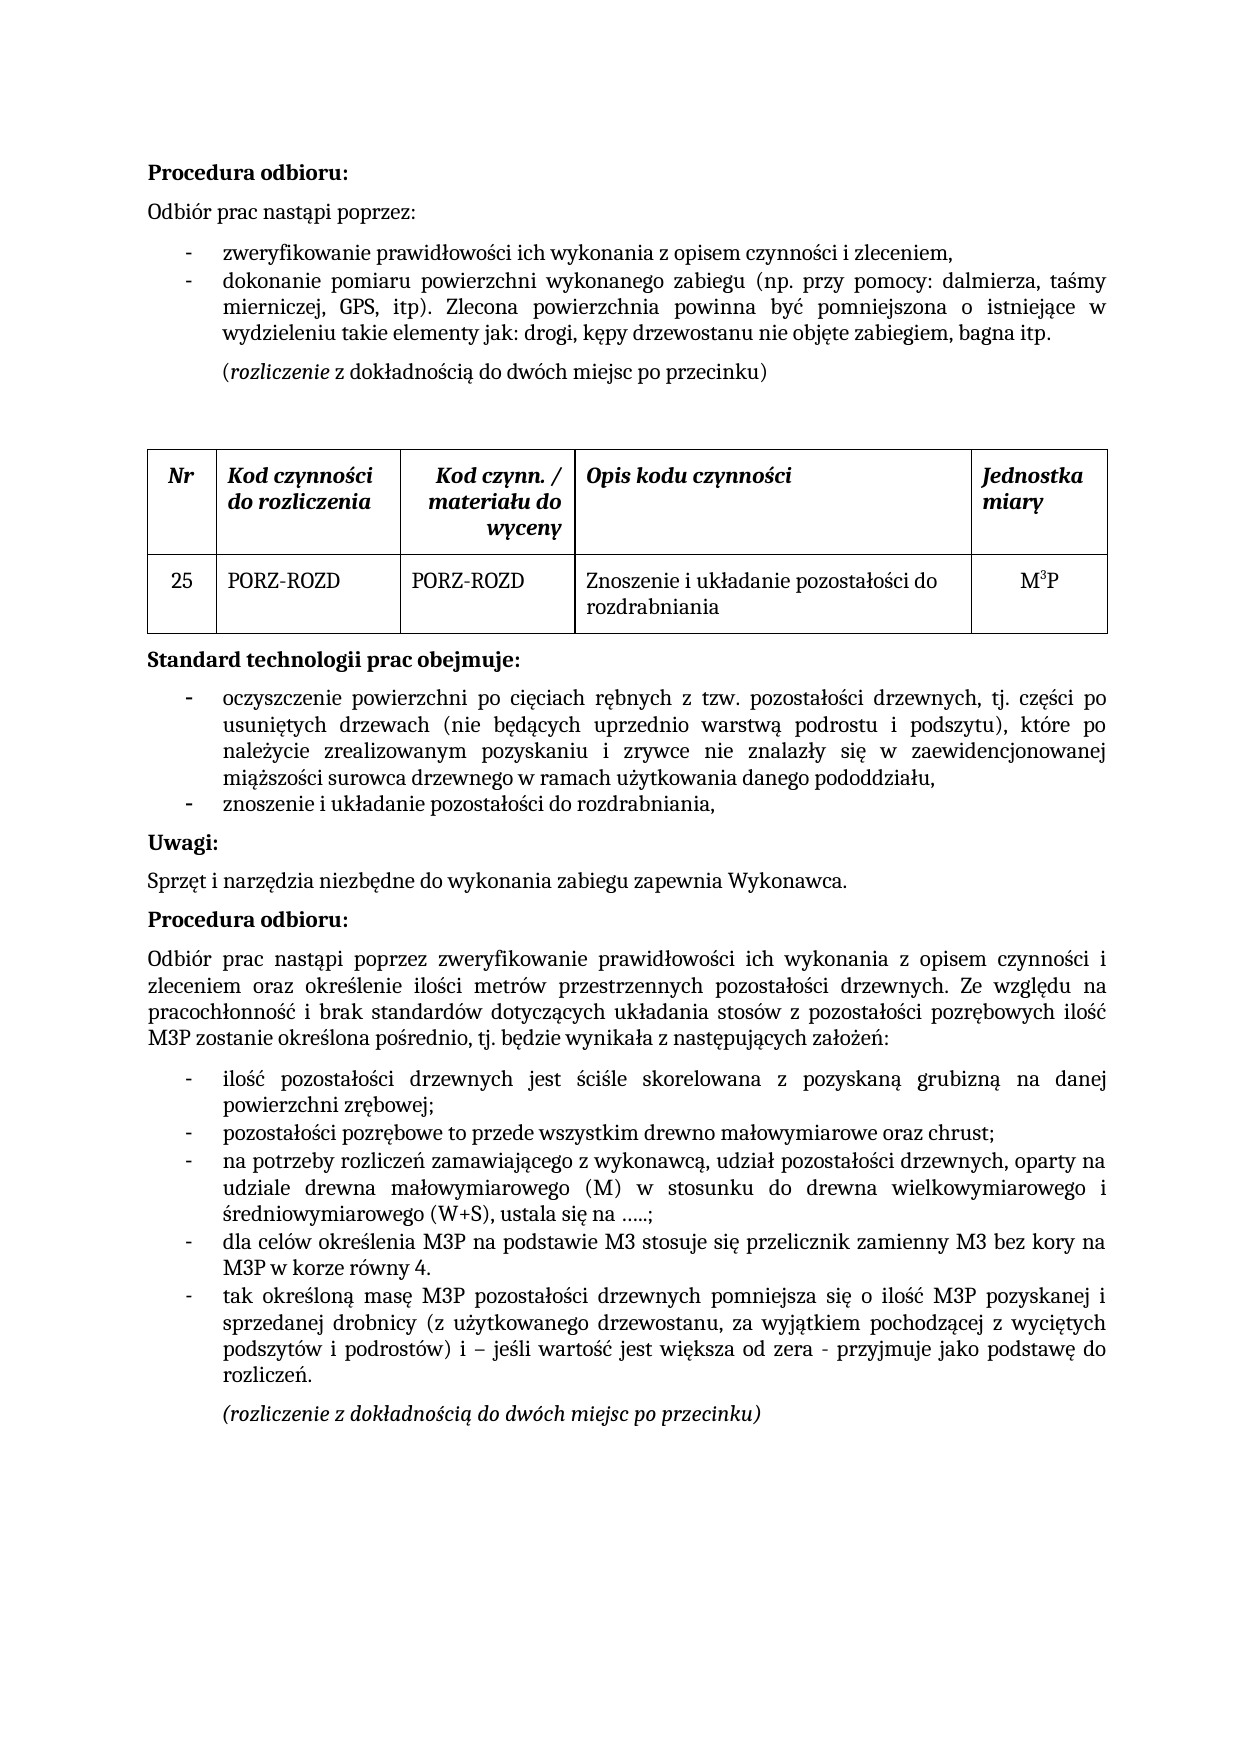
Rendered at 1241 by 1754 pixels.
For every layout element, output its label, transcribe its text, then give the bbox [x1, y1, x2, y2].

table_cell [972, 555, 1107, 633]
list na potrzeby rozliczeń zamawiającego z wykonawcą, udział pozostałości drzewnych, oparty na udziale drewna małowymiarowego (M) w stosunku do drewna wielkowymiarowego i średniowymiarowego (W+S), ustala się na …..; [185, 1146, 1107, 1227]
text (rozliczenie z dokładnością do dwóch miejsc po przecinku) [148, 1401, 1107, 1427]
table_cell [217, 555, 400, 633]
text Procedura odbioru: [148, 907, 1107, 933]
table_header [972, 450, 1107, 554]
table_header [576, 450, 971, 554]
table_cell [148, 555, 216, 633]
text Odbiór prac nastąpi poprzez: [148, 199, 1107, 225]
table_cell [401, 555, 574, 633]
list ilość pozostałości drzewnych jest ściśle skorelowana z pozyskaną grubizną na danej powierzchni zrębowej; [185, 1064, 1107, 1118]
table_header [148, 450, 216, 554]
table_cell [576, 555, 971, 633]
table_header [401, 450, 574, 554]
list pozostałości pozrębowe to przede wszystkim drewno małowymiarowe oraz chrust; [185, 1118, 1107, 1146]
list tak określoną masę M3P pozostałości drzewnych pomniejsza się o ilość M3P pozyskanej i sprzedanej drobnicy (z użytkowanego drzewostanu, za wyjątkiem pochodzącej z wyciętych podszytów i podrostów) i – jeśli wartość jest większa od zera - przyjmuje jako podstawę do rozliczeń. [185, 1281, 1107, 1388]
text (rozliczenie z dokładnością do dwóch miejsc po przecinku) [148, 359, 1107, 385]
text Standard technologii prac obejmuje: [148, 646, 1107, 673]
text Procedura odbioru: [148, 160, 1107, 186]
list znoszenie i układanie pozostałości do rozdrabniania, [185, 791, 1107, 817]
list oczyszczenie powierzchni po cięciach rębnych z tzw. pozostałości drzewnych, tj. części po usuniętych drzewach (nie będących uprzednio warstwą podrostu i podszytu), które po należycie zrealizowanym pozyskaniu i zrywce nie znalazły się w zaewidencjonowanej miąższości surowca drzewnego w ramach użytkowania danego pododdziału, [185, 685, 1107, 791]
text Uwagi: [148, 829, 1107, 856]
list dla celów określenia M3P na podstawie M3 stosuje się przelicznik zamienny M3 bez kory na M3P w korze równy 4. [185, 1227, 1107, 1281]
list dokonanie pomiaru powierzchni wykonanego zabiegu (np. przy pomocy: dalmierza, taśmy mierniczej, GPS, itp). Zlecona powierzchnia powinna być pomniejszona o istniejące w wydzieleniu takie elementy jak: drogi, kępy drzewostanu nie objęte zabiegiem, bagna itp. [185, 266, 1107, 347]
list zweryfikowanie prawidłowości ich wykonania z opisem czynności i zleceniem, [185, 238, 1107, 266]
text Sprzęt i narzędzia niezbędne do wykonania zabiegu zapewnia Wykonawca. [148, 868, 1107, 895]
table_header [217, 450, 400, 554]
text Odbiór prac nastąpi poprzez zweryfikowanie prawidłowości ich wykonania z opisem czynności i zleceniem oraz określenie ilości metrów przestrzennych pozostałości drzewnych. Ze względu na pracochłonność i brak standardów dotyczących układania stosów z pozostałości pozrębowych ilość M3P zostanie określona pośrednio, tj. będzie wynikała z następujących założeń: [148, 946, 1107, 1051]
